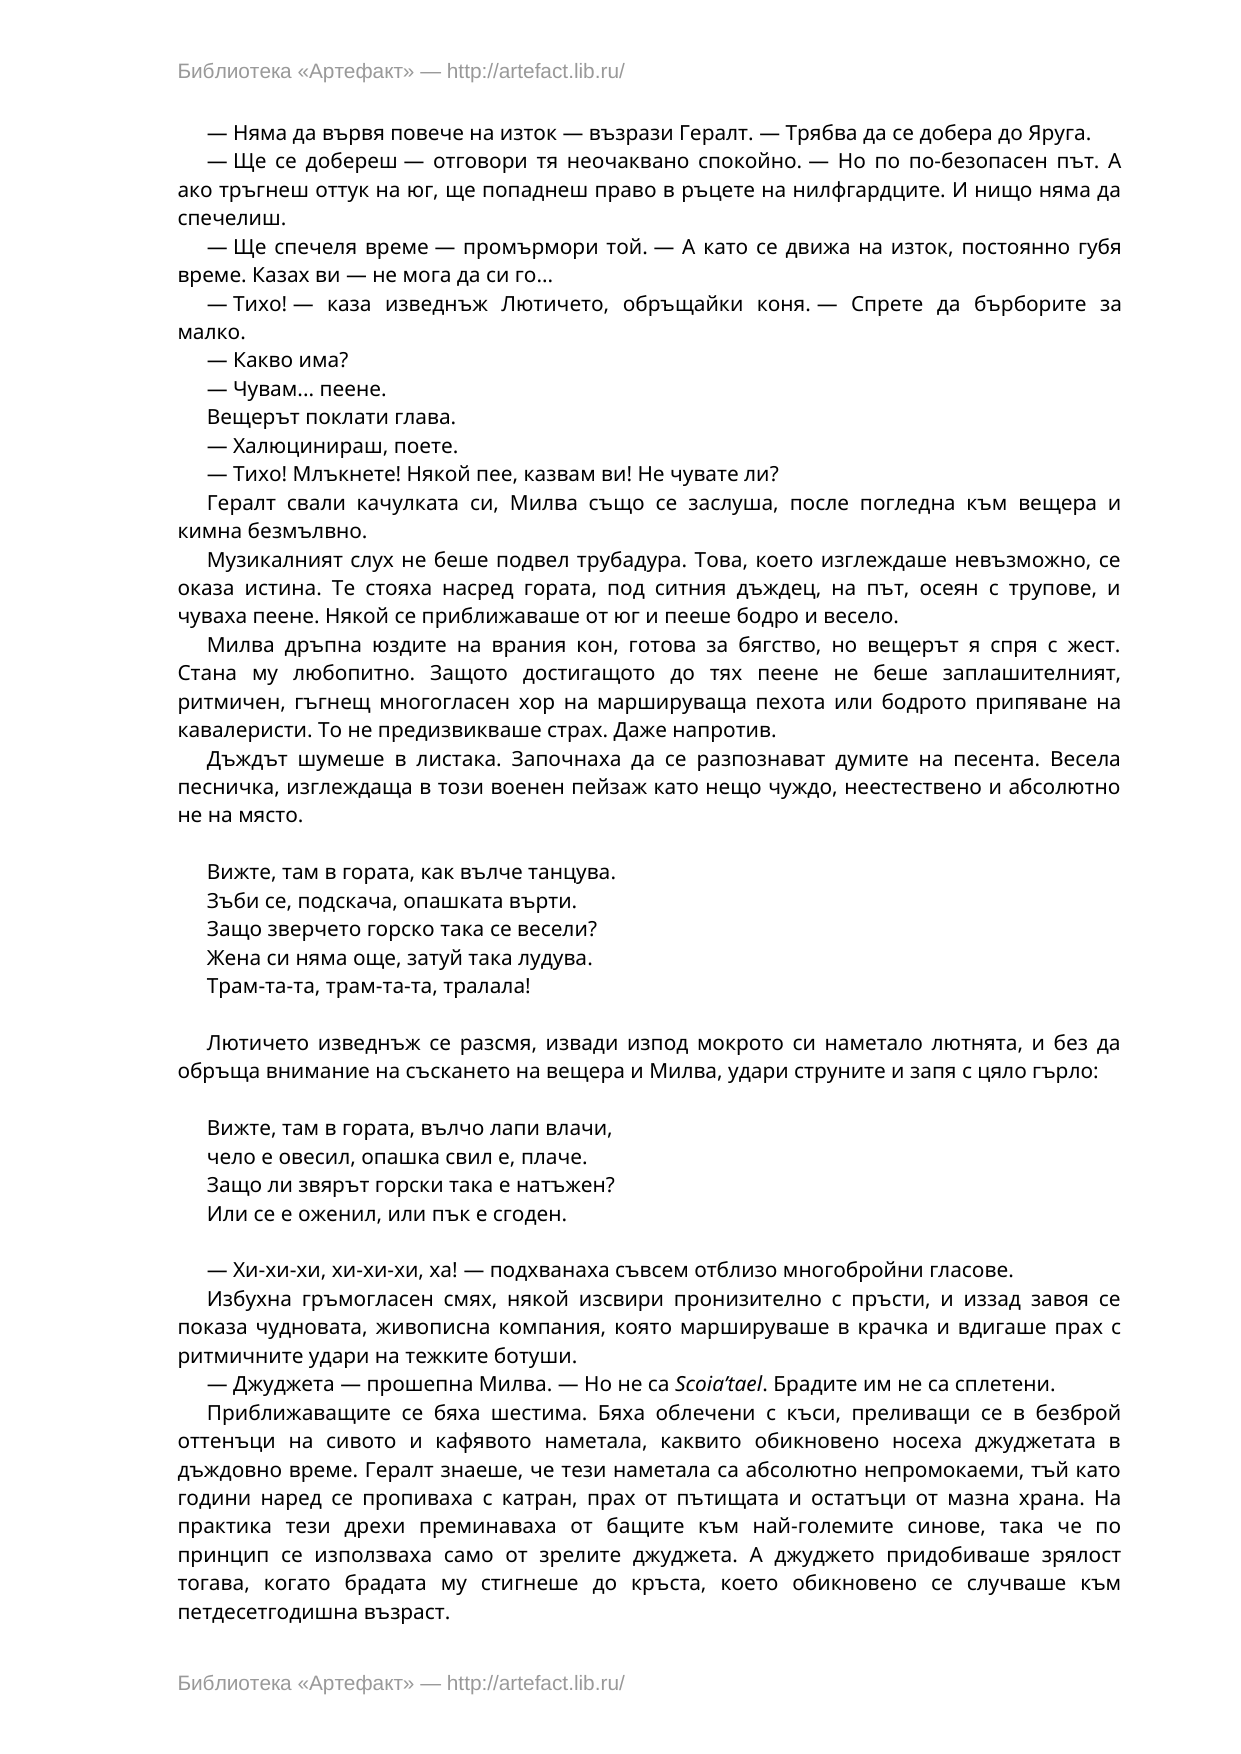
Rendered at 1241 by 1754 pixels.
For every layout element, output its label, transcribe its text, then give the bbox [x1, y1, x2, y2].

text — Ще спечеля време — промърмори той. — А като се движа на изток, постоянно губя време. Казах ви — не мога да си го... [177, 232, 1122, 289]
text — Тихо! Млъкнете! Някой пее, казвам ви! Не чувате ли? [177, 459, 1122, 488]
text Жена си няма още, затуй така лудува. [177, 943, 1122, 971]
text Гералт свали качулката си, Милва също се заслуша, после погледна към вещера и кимна безмълвно. [177, 488, 1122, 545]
text — Чувам... пеене. [177, 374, 1122, 402]
text — Ще се добереш — отговори тя неочаквано спокойно. — Но по по-безопасен път. А ако тръгнеш оттук на юг, ще попаднеш право в ръцете на нилфгардците. И нищо няма да спечелиш. [177, 147, 1122, 232]
text чело е овесил, опашка свил е, плаче. [177, 1142, 1122, 1170]
text Лютичето изведнъж се разсмя, извади изпод мокрото си наметало лютнята, и без да обръща внимание на съскането на вещера и Милва, удари струните и запя с цяло гърло: [177, 1028, 1122, 1085]
text — Какво има? [177, 346, 1122, 374]
text Вижте, там в гората, вълчо лапи влачи, [177, 1113, 1122, 1142]
text Трам-та-та, трам-та-та, тралала! [177, 971, 1122, 1000]
text — Тихо! — каза изведнъж Лютичето, обръщайки коня. — Спрете да бърборите за малко. [177, 289, 1122, 346]
text — Няма да вървя повече на изток — възрази Гералт. — Трябва да се добера до Яруга. [177, 118, 1122, 147]
text — Хи-хи-хи, хи-хи-хи, ха! — подхванаха съвсем отблизо многобройни гласове. [177, 1256, 1122, 1284]
text — Халюцинираш, поете. [177, 431, 1122, 459]
text — Джуджета — прошепна Милва. — Но не са Scoia’tael. Брадите им не са сплетени. [177, 1369, 1122, 1398]
text Милва дръпна юздите на врания кон, готова за бягство, но вещерът я спря с жест. Стана му любопитно. Защото достигащото до тях пеене не беше заплашителният, ритмичен, гъгнещ многогласен хор на маршируваща пехота или бодрото припяване на кавалеристи. То не предизвикваше страх. Даже напротив. [177, 630, 1122, 744]
text Избухна гръмогласен смях, някой изсвири пронизително с пръсти, и иззад завоя се показа чудновата, живописна компания, която маршируваше в крачка и вдигаше прах с ритмичните удари на тежките ботуши. [177, 1284, 1122, 1369]
text Защо ли звярът горски така е натъжен? [177, 1170, 1122, 1199]
text Музикалният слух не беше подвел трубадура. Това, което изглеждаше невъзможно, се оказа истина. Те стояха насред гората, под ситния дъждец, на път, осеян с трупове, и чуваха пеене. Някой се приближаваше от юг и пееше бодро и весело. [177, 545, 1122, 630]
text Приближаващите се бяха шестима. Бяха облечени с къси, преливащи се в безброй оттенъци на сивото и кафявото наметала, каквито обикновено носеха джуджетата в дъждовно време. Гералт знаеше, че тези наметала са абсолютно непромокаеми, тъй като години наред се пропиваха с катран, прах от пътищата и остатъци от мазна храна. На практика тези дрехи преминаваха от бащите към най-големите синове, така че по принцип се използваха само от зрелите джуджета. А джуджето придобиваше зрялост тогава, когато брадата му стигнеше до кръста, което обикновено се случваше към петдесетгодишна възраст. [177, 1398, 1122, 1625]
text Вещерът поклати глава. [177, 402, 1122, 431]
text Вижте, там в гората, как вълче танцува. [177, 857, 1122, 886]
text Или се е оженил, или пък е сгоден. [177, 1199, 1122, 1227]
text Защо зверчето горско така се весели? [177, 914, 1122, 943]
text Зъби се, подскача, опашката върти. [177, 886, 1122, 914]
text Дъждът шумеше в листака. Започнаха да се разпознават думите на песента. Весела песничка, изглеждаща в този военен пейзаж като нещо чуждо, неестествено и абсолютно не на място. [177, 744, 1122, 829]
